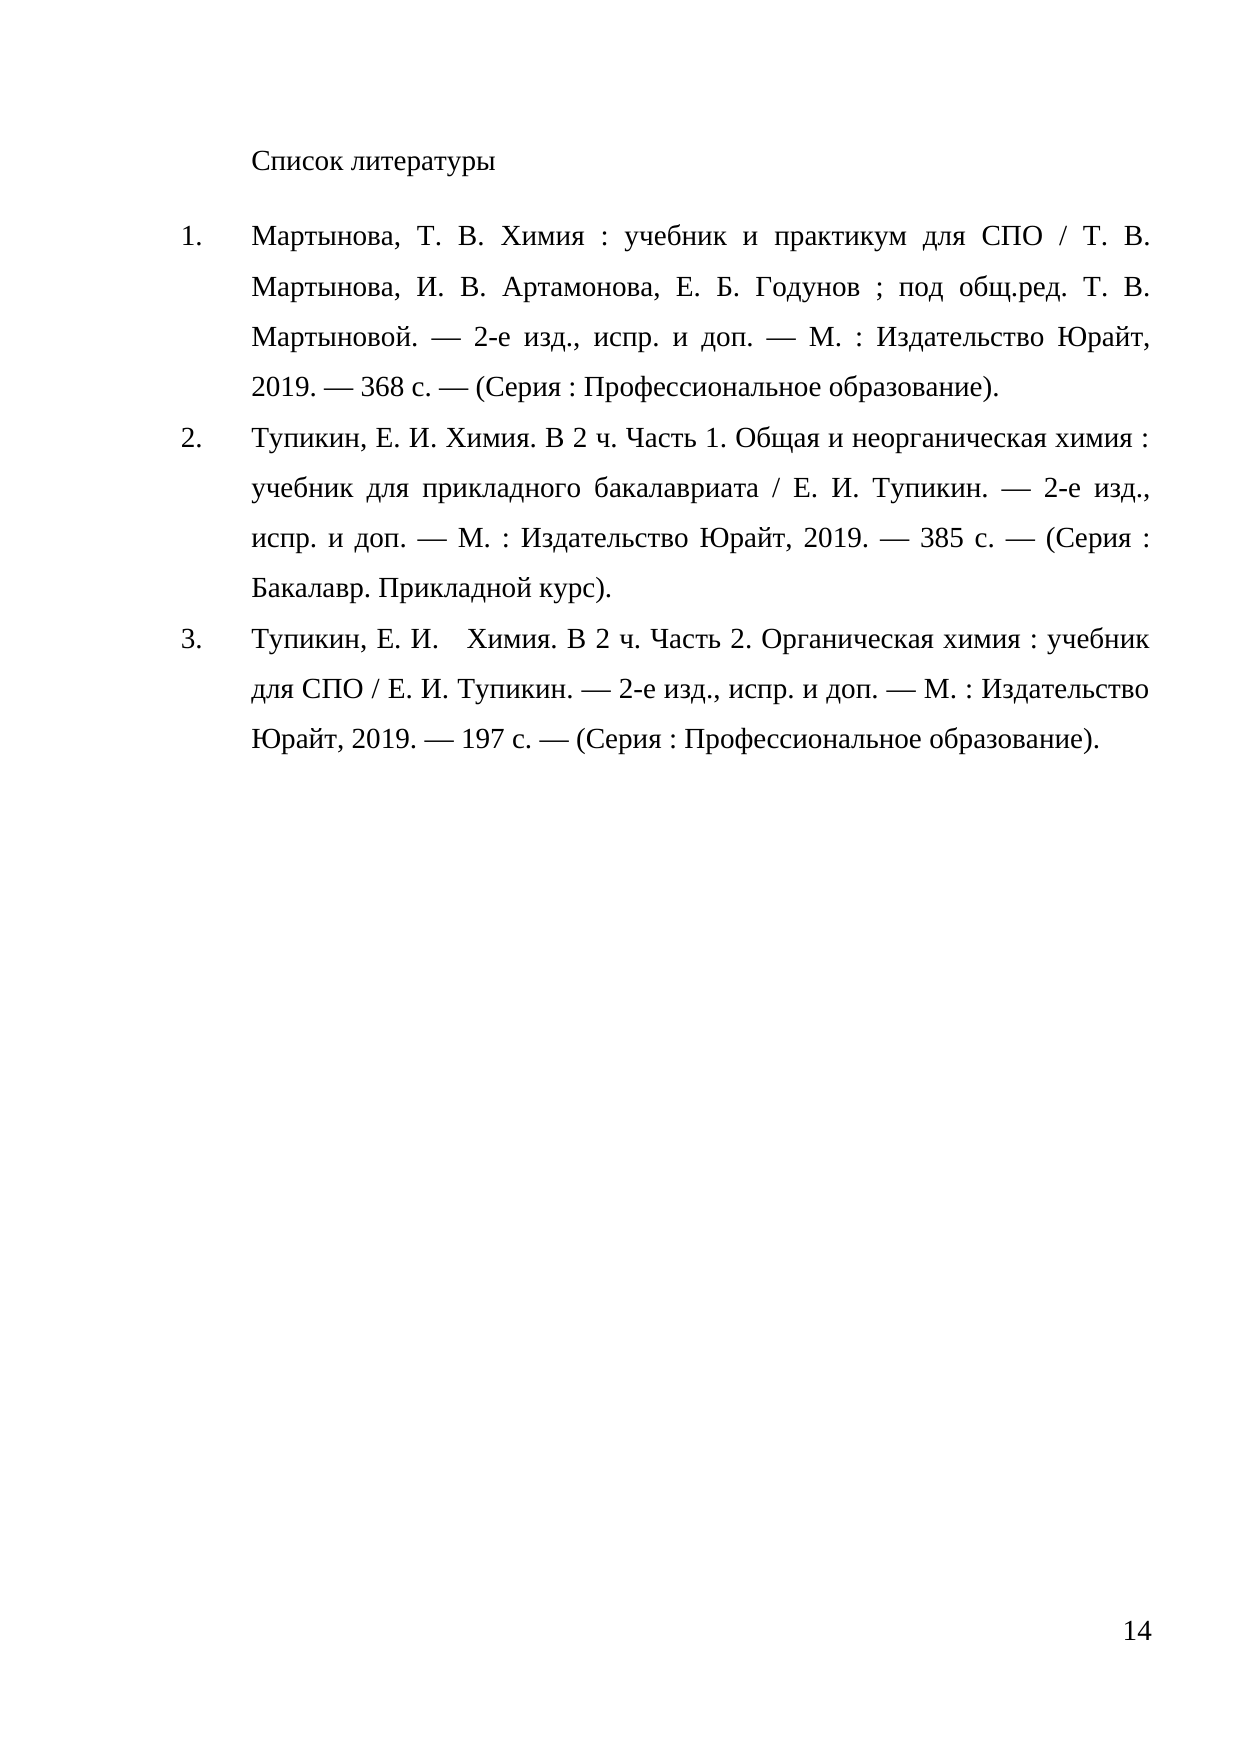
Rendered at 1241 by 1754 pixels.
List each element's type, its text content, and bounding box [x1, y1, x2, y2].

list Мартынова, Т. В. Химия : учебник и практикум для СПО / Т. В. Мартынова, И. В. Артамонова, Е. Б. Годунов ; под общ.ред. Т. В. Мартыновой. — 2-е изд., испр. и доп. — М. : Издательство Юрайт, 2019. — 368 с. — (Серия : Профессиональное образование). [181, 218, 1152, 403]
list Тупикин, Е. И. Химия. В 2 ч. Часть 2. Органическая химия : учебник для СПО / Е. И. Тупикин. — 2-е изд., испр. и доп. — М. : Издательство Юрайт, 2019. — 197 с. — (Серия : Профессиональное образование). [181, 621, 1152, 755]
list Тупикин, Е. И. Химия. В 2 ч. Часть 1. Общая и неорганическая химия : учебник для прикладного бакалавриата / Е. И. Тупикин. — 2-е изд., испр. и доп. — М. : Издательство Юрайт, 2019. — 385 с. — (Серия : Бакалавр. Прикладной курс). [181, 420, 1152, 604]
subtitle Список литературы [177, 143, 1152, 177]
